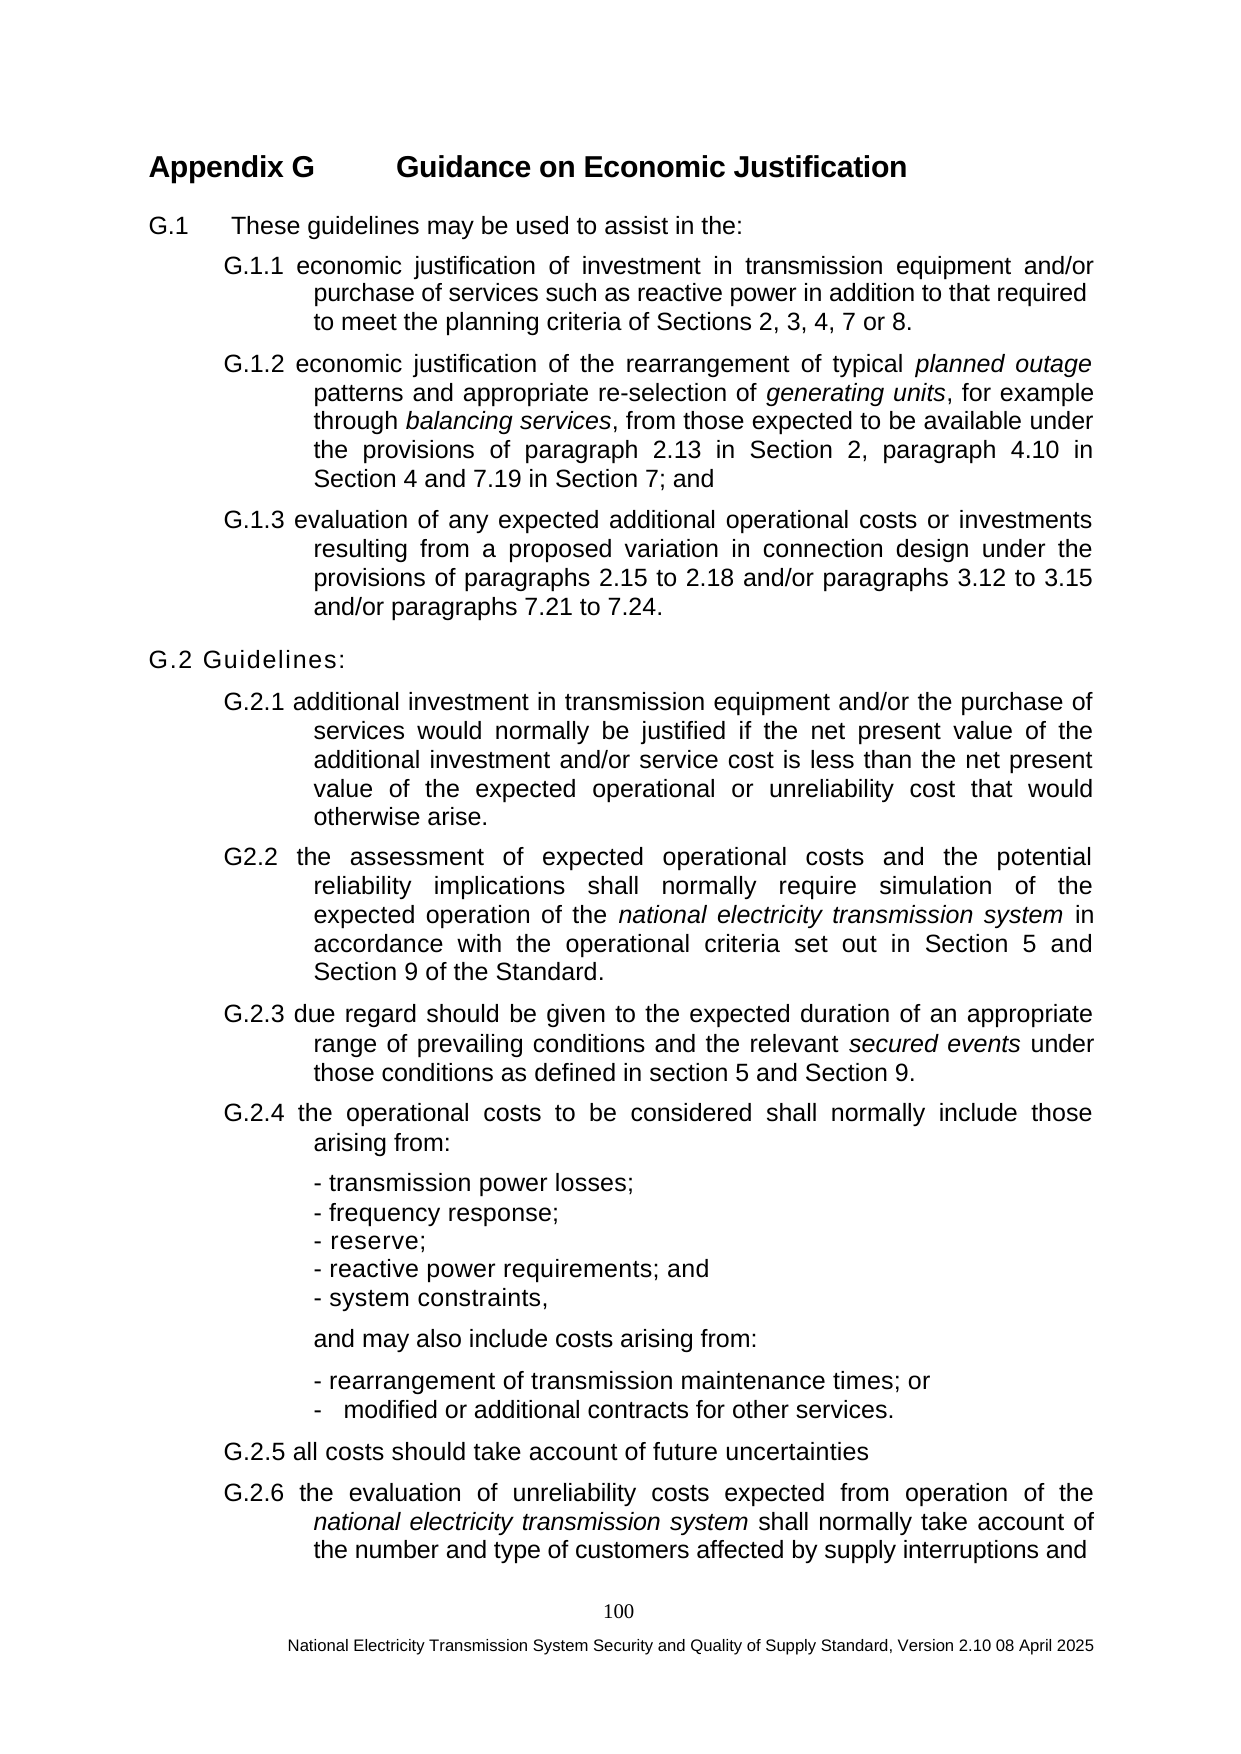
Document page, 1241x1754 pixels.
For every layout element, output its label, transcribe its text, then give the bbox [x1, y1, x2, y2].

text to meet the planning criteria of Sections 2, 3, 4, 7 or 8. [313, 307, 1094, 336]
text G.2 Guidelines: [148, 646, 1094, 675]
text - reserve; [313, 1227, 1094, 1255]
text - reactive power requirements; and [313, 1255, 1094, 1283]
text G2.2 the assessment of expected operational costs and the potential reliability implications shall normally require simulation of the expected operation of the national electricity transmission system in accordance with the operational criteria set out in Section 5 and Section 9 of the Standard. [223, 843, 1094, 987]
text G.2.6 the evaluation of unreliability costs expected from operation of the national electricity transmission system shall normally take account of the number and type of customers affected by supply interruptions and [223, 1479, 1094, 1564]
text G.2.5 all costs should take account of future uncertainties [223, 1437, 1094, 1466]
text G.1.3 evaluation of any expected additional operational costs or investments resulting from a proposed variation in connection design under the provisions of paragraphs 2.15 to 2.18 and/or paragraphs 3.12 to 3.15 and/or paragraphs 7.21 to 7.24. [223, 506, 1094, 622]
text Appendix G Guidance on Economic Justification [148, 149, 1094, 184]
text - system constraints, [313, 1283, 1094, 1312]
text G.2.1 additional investment in transmission equipment and/or the purchase of services would normally be justified if the net present value of the additional investment and/or service cost is less than the net present value of the expected operational or unreliability cost that would otherwise arise. [223, 688, 1094, 832]
text - modified or additional contracts for other services. [313, 1396, 1094, 1424]
text - transmission power losses; [313, 1168, 1094, 1197]
text G.1.1 economic justification of investment in transmission equipment and/or purchase of services such as reactive power in addition to that required [223, 252, 1094, 307]
text G.1.2 economic justification of the rearrangement of typical planned outage patterns and appropriate re-selection of generating units, for example through balancing services, from those expected to be available under the provisions of paragraph 2.13 in Section 2, paragraph 4.10 in Section 4 and 7.19 in Section 7; and [223, 349, 1094, 493]
text - frequency response; [313, 1198, 1094, 1227]
text G.2.4 the operational costs to be considered shall normally include those arising from: [223, 1097, 1094, 1157]
text G.2.3 due regard should be given to the expected duration of an appropriate range of prevailing conditions and the relevant secured events under those conditions as defined in section 5 and Section 9. [223, 999, 1094, 1087]
text - rearrangement of transmission maintenance times; or [313, 1367, 1094, 1396]
text G.1 These guidelines may be used to assist in the: [148, 211, 1094, 240]
text and may also include costs arising from: [313, 1325, 1094, 1354]
